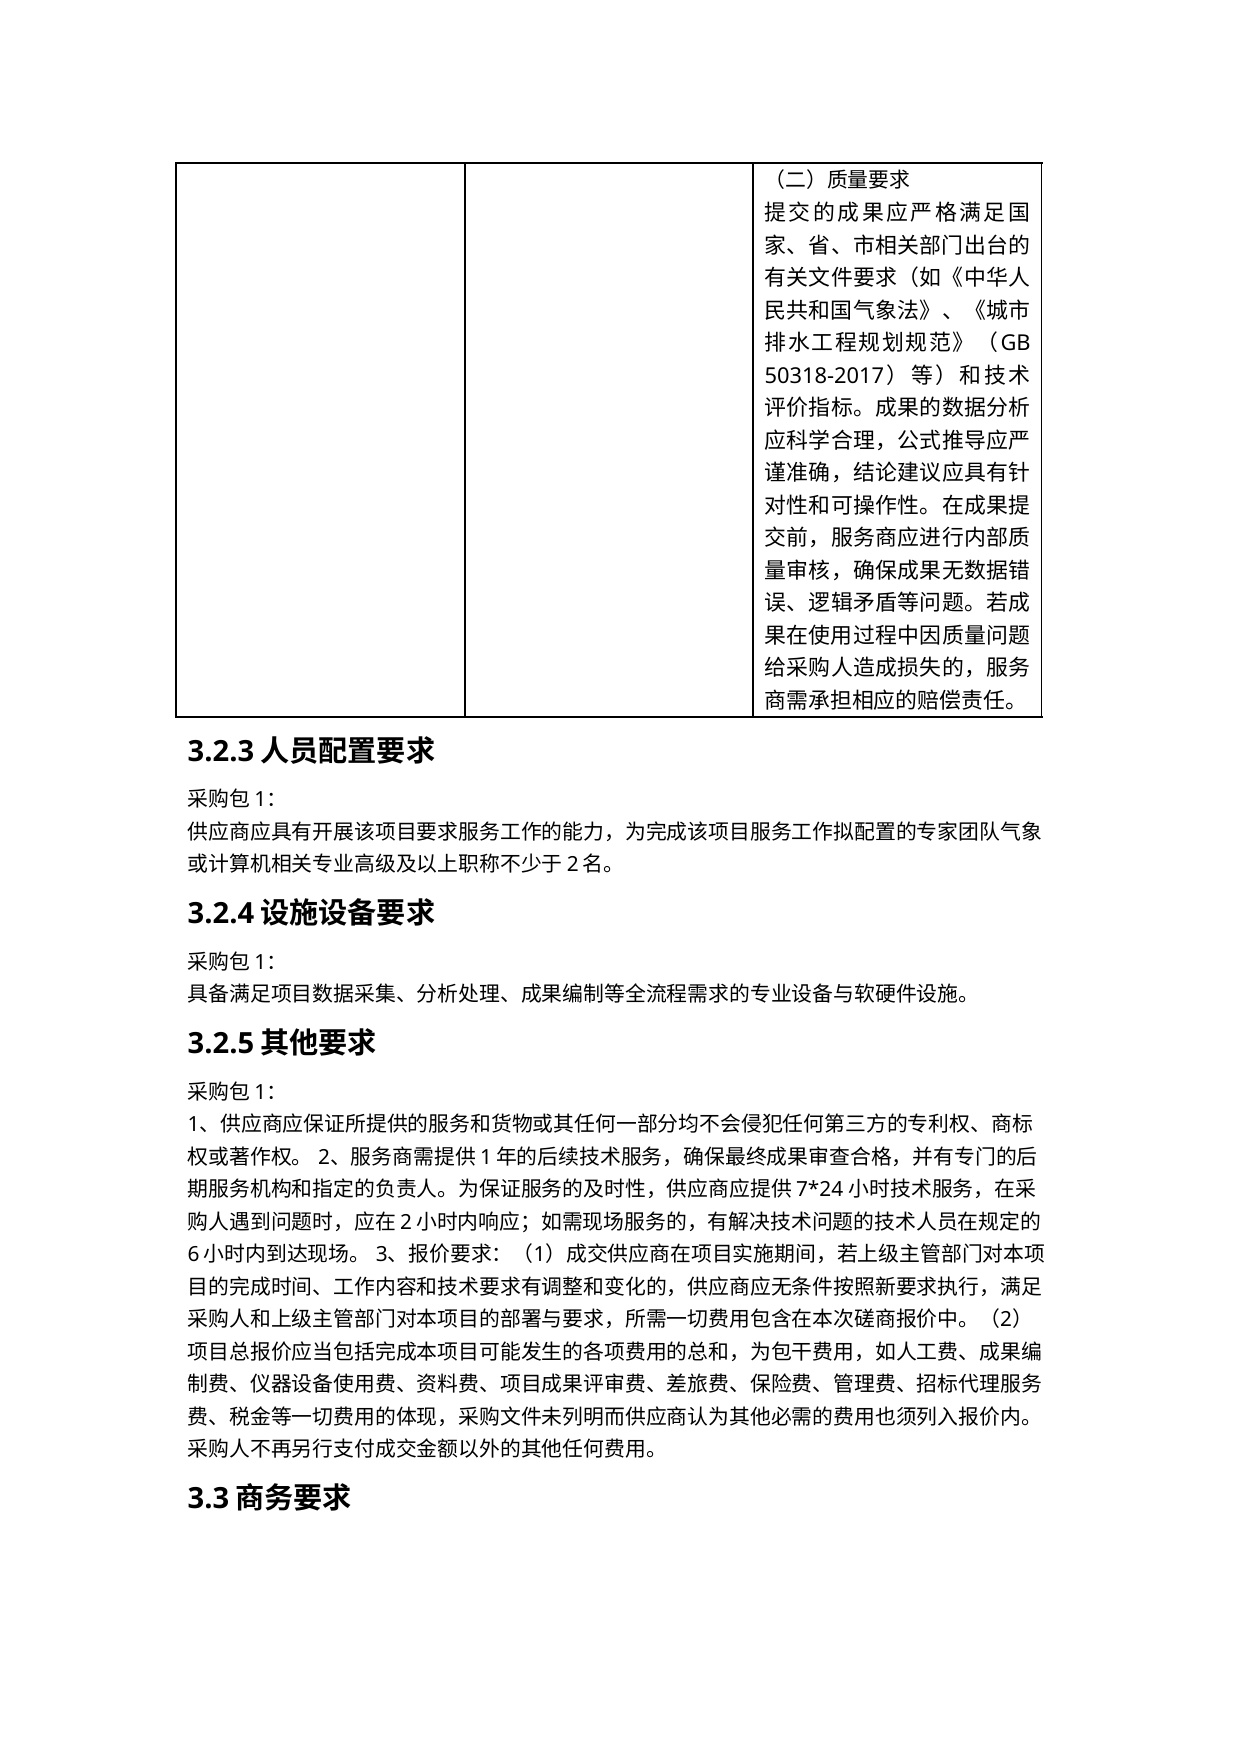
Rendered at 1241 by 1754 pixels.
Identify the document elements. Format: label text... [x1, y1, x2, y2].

table_cell ★ [466, 164, 752, 716]
text 具备满足项目数据采集、分析处理、成果编制等全流程需求的专业设备与软硬件设施。 [187, 978, 1053, 1010]
table_cell 4 [177, 164, 464, 716]
text 3.3商务要求 [187, 1465, 1053, 1530]
text 采购包1： [187, 1075, 1053, 1108]
text 3.2.4设施设备要求 [187, 880, 1053, 945]
text 供应商应具有开展该项目要求服务工作的能力，为完成该项目服务工作拟配置的专家团队气象或计算机相关专业高级及以上职称不少于2名。 [187, 815, 1053, 880]
text 3.2.3人员配置要求 [187, 718, 1053, 783]
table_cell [754, 164, 1041, 716]
text 采购包1： [187, 783, 1053, 815]
text 3.2.5其他要求 [187, 1010, 1053, 1075]
text 1、供应商应保证所提供的服务和货物或其任何一部分均不会侵犯任何第三方的专利权、商标权或著作权。 2、服务商需提供1年的后续技术服务，确保最终成果审查合格，并有专门的后期服务机构和指定的负责人。为保证服务的及时性，供应商应提供7*24 小时技术服务，在采购人遇到问题时，应在2小时内响应；如需现场服务的，有解决技术问题的技术人员在规定的6小时内到达现场。 3、报价要求：（1）成交供应商在项目实施期间，若上级主管部门对本项目的完成时间、工作内容和技术要求有调整和变化的，供应商应无条件按照新要求执行，满足采购人和上级主管部门对本项目的部署与要求，所需一切费用包含在本次磋商报价中。（2）项目总报价应当包括完成本项目可能发生的各项费用的总和，为包干费用，如人工费、成果编制费、仪器设备使用费、资料费、项目成果评审费、差旅费、保险费、管理费、招标代理服务费、税金等一切费用的体现，采购文件未列明而供应商认为其他必需的费用也须列入报价内。采购人不再另行支付成交金额以外的其他任何费用。 [187, 1108, 1053, 1465]
text 采购包1： [187, 945, 1053, 978]
